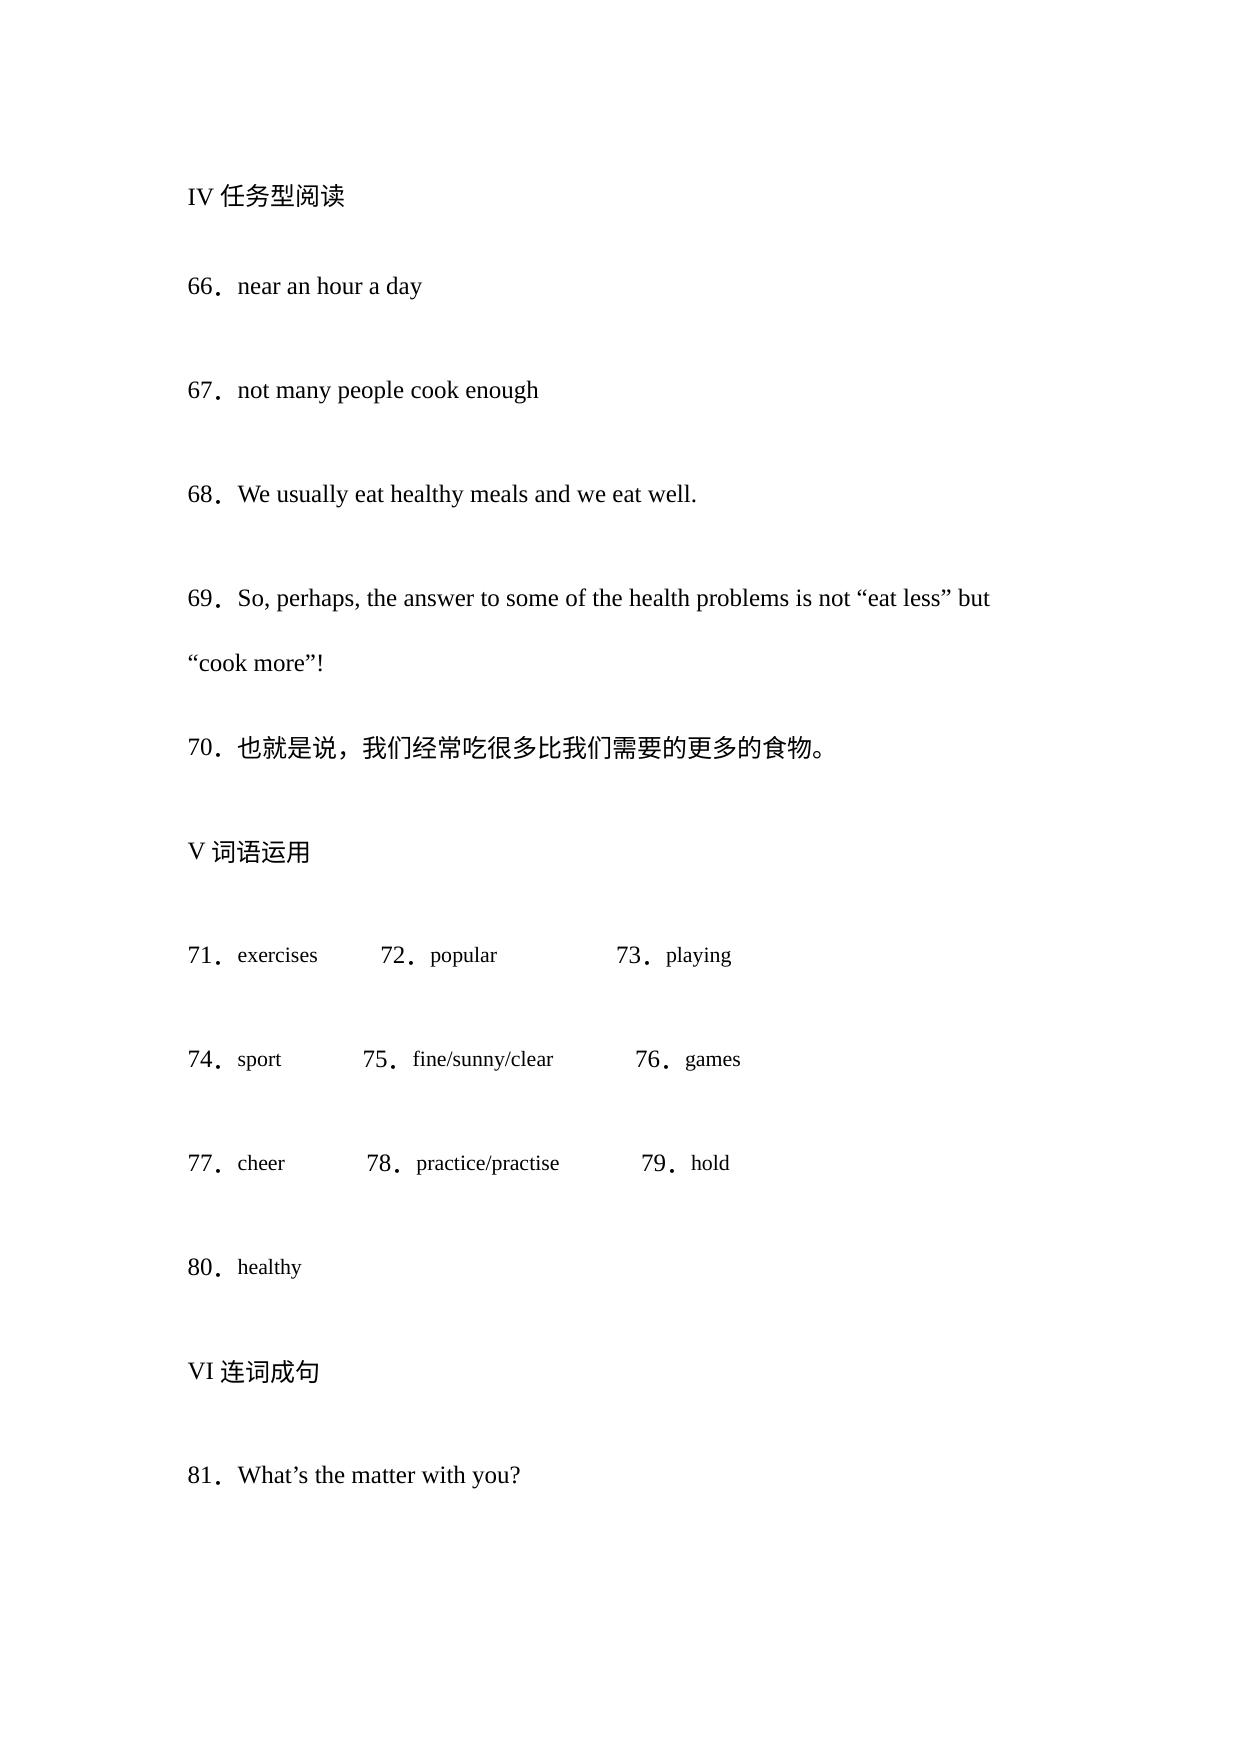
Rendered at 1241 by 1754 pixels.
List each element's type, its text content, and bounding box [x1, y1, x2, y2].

text 71．exercises 72．popular 73．playing [187, 922, 1053, 987]
text VI 连词成句 [187, 1338, 1053, 1403]
list What’s the matter with you? [187, 1442, 1053, 1507]
text IV 任务型阅读 [187, 162, 1053, 227]
text 69．So, perhaps, the answer to some of the health problems is not “eat less” but “cook more”! [187, 565, 1053, 679]
text 70．也就是说，我们经常吃很多比我们需要的更多的食物。 [187, 714, 1053, 779]
text 77．cheer 78．practice/practise 79．hold [187, 1130, 1053, 1195]
text V 词语运用 [187, 818, 1053, 883]
text 80．healthy [187, 1234, 1053, 1299]
text 68．We usually eat healthy meals and we eat well. [187, 461, 1053, 526]
text 74．sport 75．fine/sunny/clear 76．games [187, 1026, 1053, 1091]
text 67．not many people cook enough [187, 357, 1053, 422]
text 66．near an hour a day [187, 253, 1053, 318]
